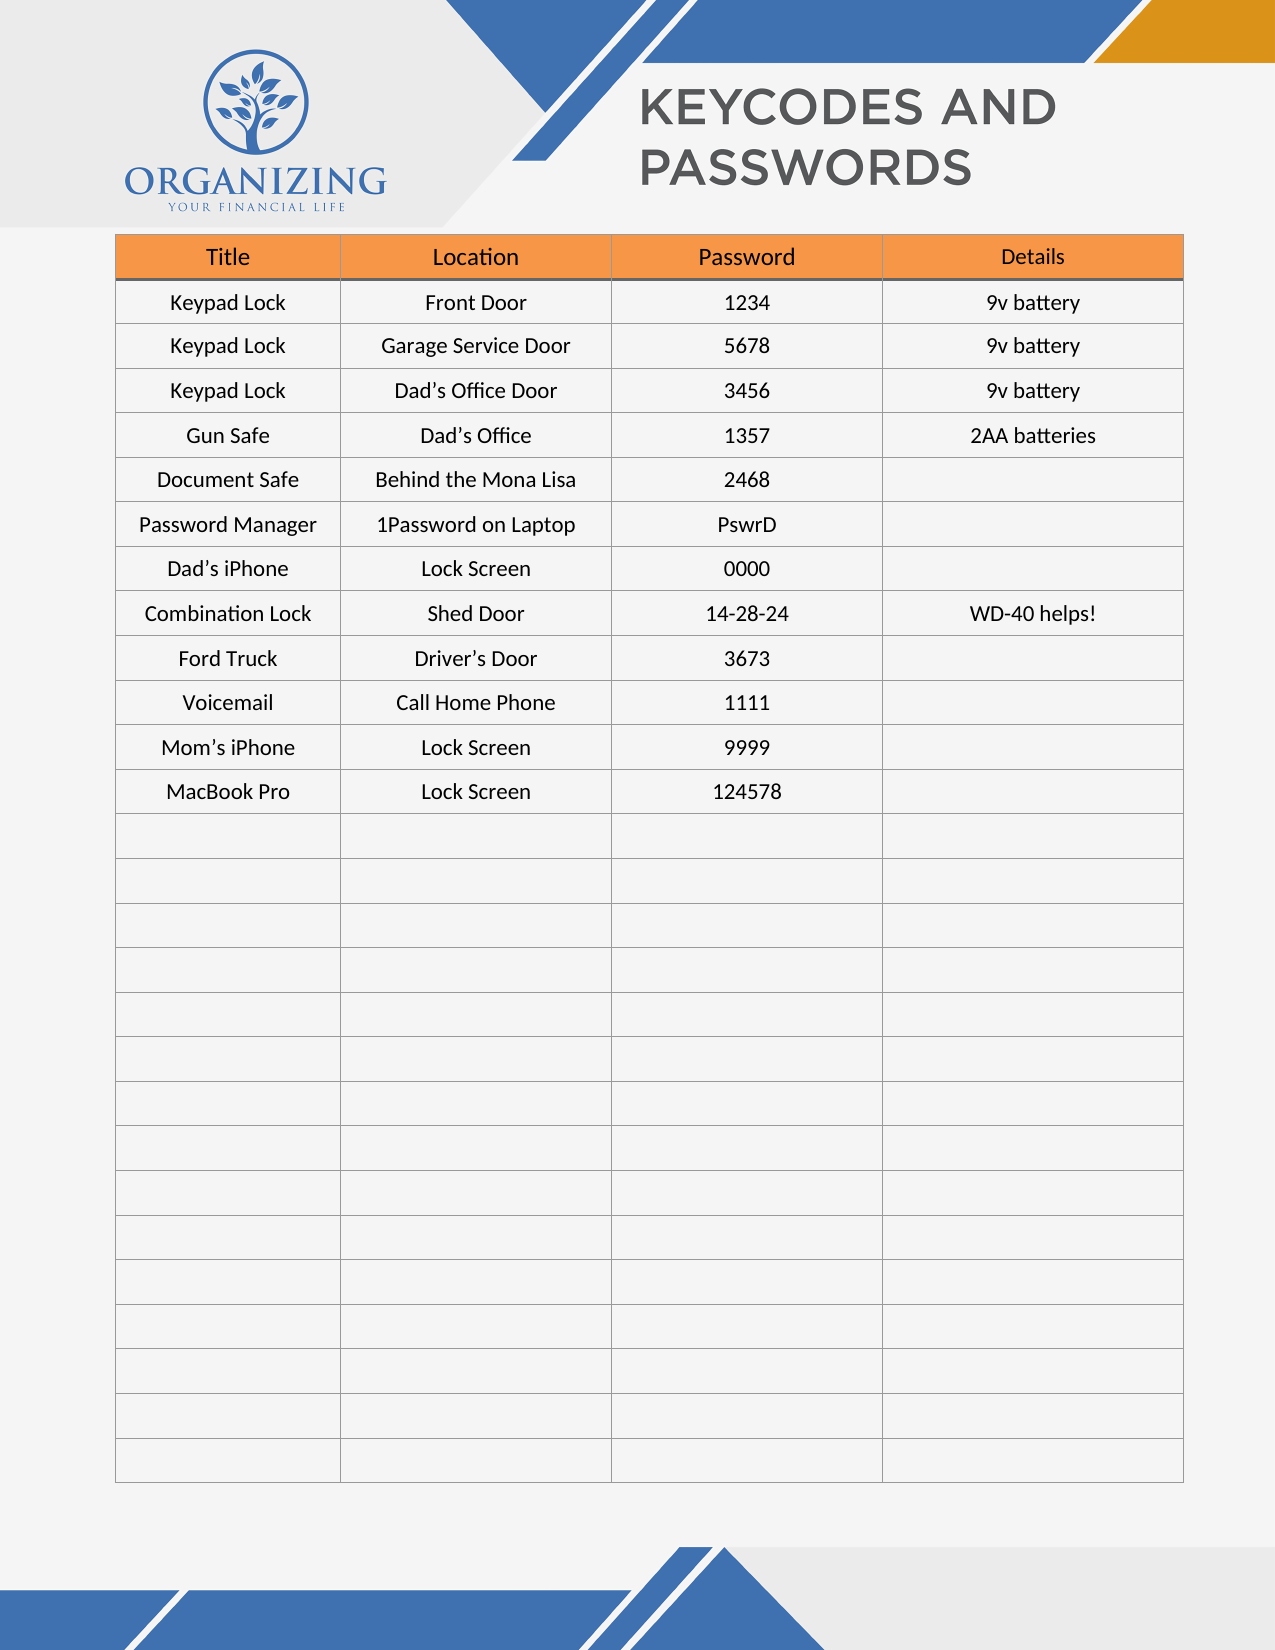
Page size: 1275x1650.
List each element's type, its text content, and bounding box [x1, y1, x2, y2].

table_cell 1234 [612, 281, 882, 323]
table_cell [883, 1126, 1183, 1170]
table_cell [612, 1216, 882, 1259]
table_cell [883, 993, 1183, 1036]
table_cell Combination Lock [116, 591, 340, 635]
table_cell 1Password on Laptop [341, 502, 611, 546]
table_cell [612, 1305, 882, 1348]
table_cell [341, 993, 611, 1036]
table_cell [883, 725, 1183, 769]
table_cell [612, 814, 882, 858]
table_cell 3456 [612, 369, 882, 412]
table_cell [116, 1305, 340, 1348]
table_cell [116, 1349, 340, 1393]
table_cell Garage Service Door [341, 324, 611, 367]
table_cell Shed Door [341, 591, 611, 635]
table_cell Driver’s Door [341, 636, 611, 679]
table_cell [883, 859, 1183, 902]
table_cell [883, 1216, 1183, 1259]
table_cell 9v battery [883, 281, 1183, 323]
table_cell [341, 948, 611, 992]
table_cell [341, 1082, 611, 1125]
table_cell 9v battery [883, 369, 1183, 412]
table_cell Lock Screen [341, 725, 611, 769]
table_cell [341, 1216, 611, 1259]
table_cell [612, 904, 882, 947]
table_cell Keypad Lock [116, 324, 340, 367]
table_cell [612, 948, 882, 992]
table_cell [883, 1394, 1183, 1437]
table_cell [116, 1037, 340, 1081]
table_cell [116, 859, 340, 902]
table_cell [612, 1260, 882, 1304]
table_cell [883, 458, 1183, 501]
picture [0, 0, 1275, 1650]
table_cell 1111 [612, 681, 882, 724]
table_cell [341, 859, 611, 902]
table_cell Password Manager [116, 502, 340, 546]
table_cell 2AA batteries [883, 413, 1183, 457]
table_cell [883, 1037, 1183, 1081]
table_cell [116, 904, 340, 947]
table_cell [341, 1171, 611, 1214]
table_cell [341, 1126, 611, 1170]
table_cell [612, 1082, 882, 1125]
table_header Title [116, 235, 340, 278]
table_cell [883, 502, 1183, 546]
table_cell Dad’s Office [341, 413, 611, 457]
table_cell Lock Screen [341, 770, 611, 813]
table_cell [116, 1216, 340, 1259]
table_cell [612, 1171, 882, 1214]
table_cell 9v battery [883, 324, 1183, 367]
table_cell 14-28-24 [612, 591, 882, 635]
table_cell Document Safe [116, 458, 340, 501]
table_header Details [883, 235, 1183, 278]
table_cell 0000 [612, 547, 882, 590]
table_cell 3673 [612, 636, 882, 679]
table_cell [883, 770, 1183, 813]
table_cell Behind the Mona Lisa [341, 458, 611, 501]
table_header Location [341, 235, 611, 278]
table_cell [612, 1394, 882, 1437]
table_cell Dad’s iPhone [116, 547, 340, 590]
table_cell [883, 1439, 1183, 1482]
table_cell [612, 1349, 882, 1393]
table_cell [341, 1305, 611, 1348]
table_cell [883, 636, 1183, 679]
table_cell [883, 814, 1183, 858]
table_cell [612, 1439, 882, 1482]
table_cell Gun Safe [116, 413, 340, 457]
table_cell [341, 904, 611, 947]
table_cell [883, 1082, 1183, 1125]
table_cell [116, 948, 340, 992]
table_cell [116, 1082, 340, 1125]
table_cell [612, 1037, 882, 1081]
table_cell [116, 993, 340, 1036]
table_cell Keypad Lock [116, 281, 340, 323]
table_cell Ford Truck [116, 636, 340, 679]
table_cell [883, 1171, 1183, 1214]
table_cell PswrD [612, 502, 882, 546]
table_cell [883, 1260, 1183, 1304]
table_cell [116, 1260, 340, 1304]
table_cell 9999 [612, 725, 882, 769]
table_cell Mom’s iPhone [116, 725, 340, 769]
table_cell [612, 859, 882, 902]
table_cell [341, 1439, 611, 1482]
table_cell [341, 1349, 611, 1393]
table_cell Voicemail [116, 681, 340, 724]
table_cell 5678 [612, 324, 882, 367]
table_cell [116, 1394, 340, 1437]
table_cell 1357 [612, 413, 882, 457]
table_cell Lock Screen [341, 547, 611, 590]
table_cell MacBook Pro [116, 770, 340, 813]
table_cell [116, 1439, 340, 1482]
table_cell Dad’s Office Door [341, 369, 611, 412]
table_cell Front Door [341, 281, 611, 323]
table_cell [883, 904, 1183, 947]
table_cell [116, 1171, 340, 1214]
table_cell [341, 1394, 611, 1437]
table_cell [341, 814, 611, 858]
table_cell [341, 1260, 611, 1304]
table_cell [612, 1126, 882, 1170]
table_cell Keypad Lock [116, 369, 340, 412]
table_cell [883, 1349, 1183, 1393]
table_cell 2468 [612, 458, 882, 501]
table_cell [612, 993, 882, 1036]
table_cell 124578 [612, 770, 882, 813]
table_cell [116, 814, 340, 858]
table_header Password [612, 235, 882, 278]
table_cell Call Home Phone [341, 681, 611, 724]
table_cell [883, 547, 1183, 590]
table_cell [883, 1305, 1183, 1348]
table_cell [883, 948, 1183, 992]
table_cell [116, 1126, 340, 1170]
table_cell [883, 681, 1183, 724]
table_cell WD-40 helps! [883, 591, 1183, 635]
table_cell [341, 1037, 611, 1081]
